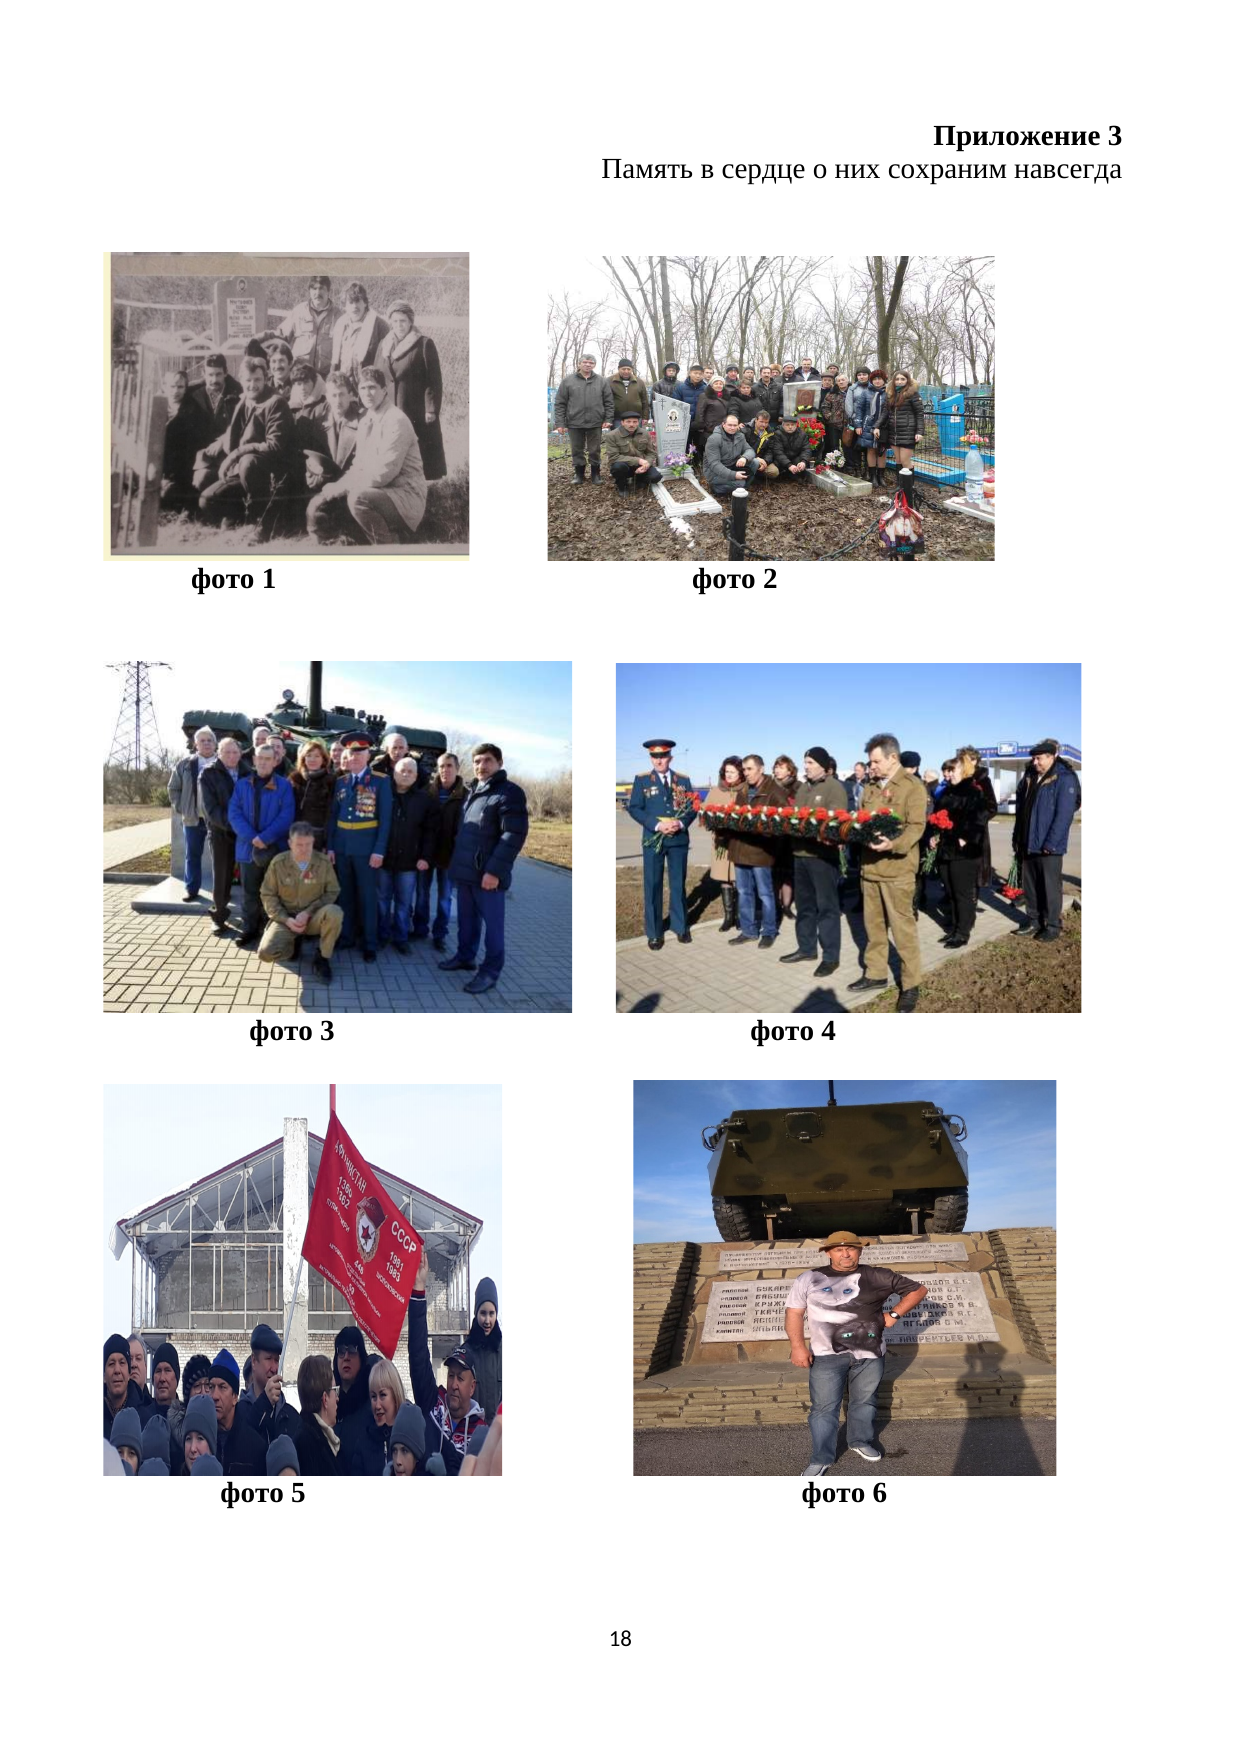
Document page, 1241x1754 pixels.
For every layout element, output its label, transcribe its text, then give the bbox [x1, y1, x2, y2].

text фото 5 фото 6 [118, 1475, 1122, 1509]
picture [615, 663, 1082, 1013]
text фото 1 фото 2 [103, 561, 1122, 594]
picture [547, 256, 995, 561]
picture [103, 252, 470, 561]
picture [633, 1080, 1057, 1476]
text Память в сердце о них сохраним навсегда [103, 152, 1122, 185]
text фото 3 фото 4 [103, 1013, 1122, 1047]
picture [103, 1084, 503, 1476]
picture [103, 661, 573, 1013]
text Приложение 3 [103, 118, 1122, 152]
